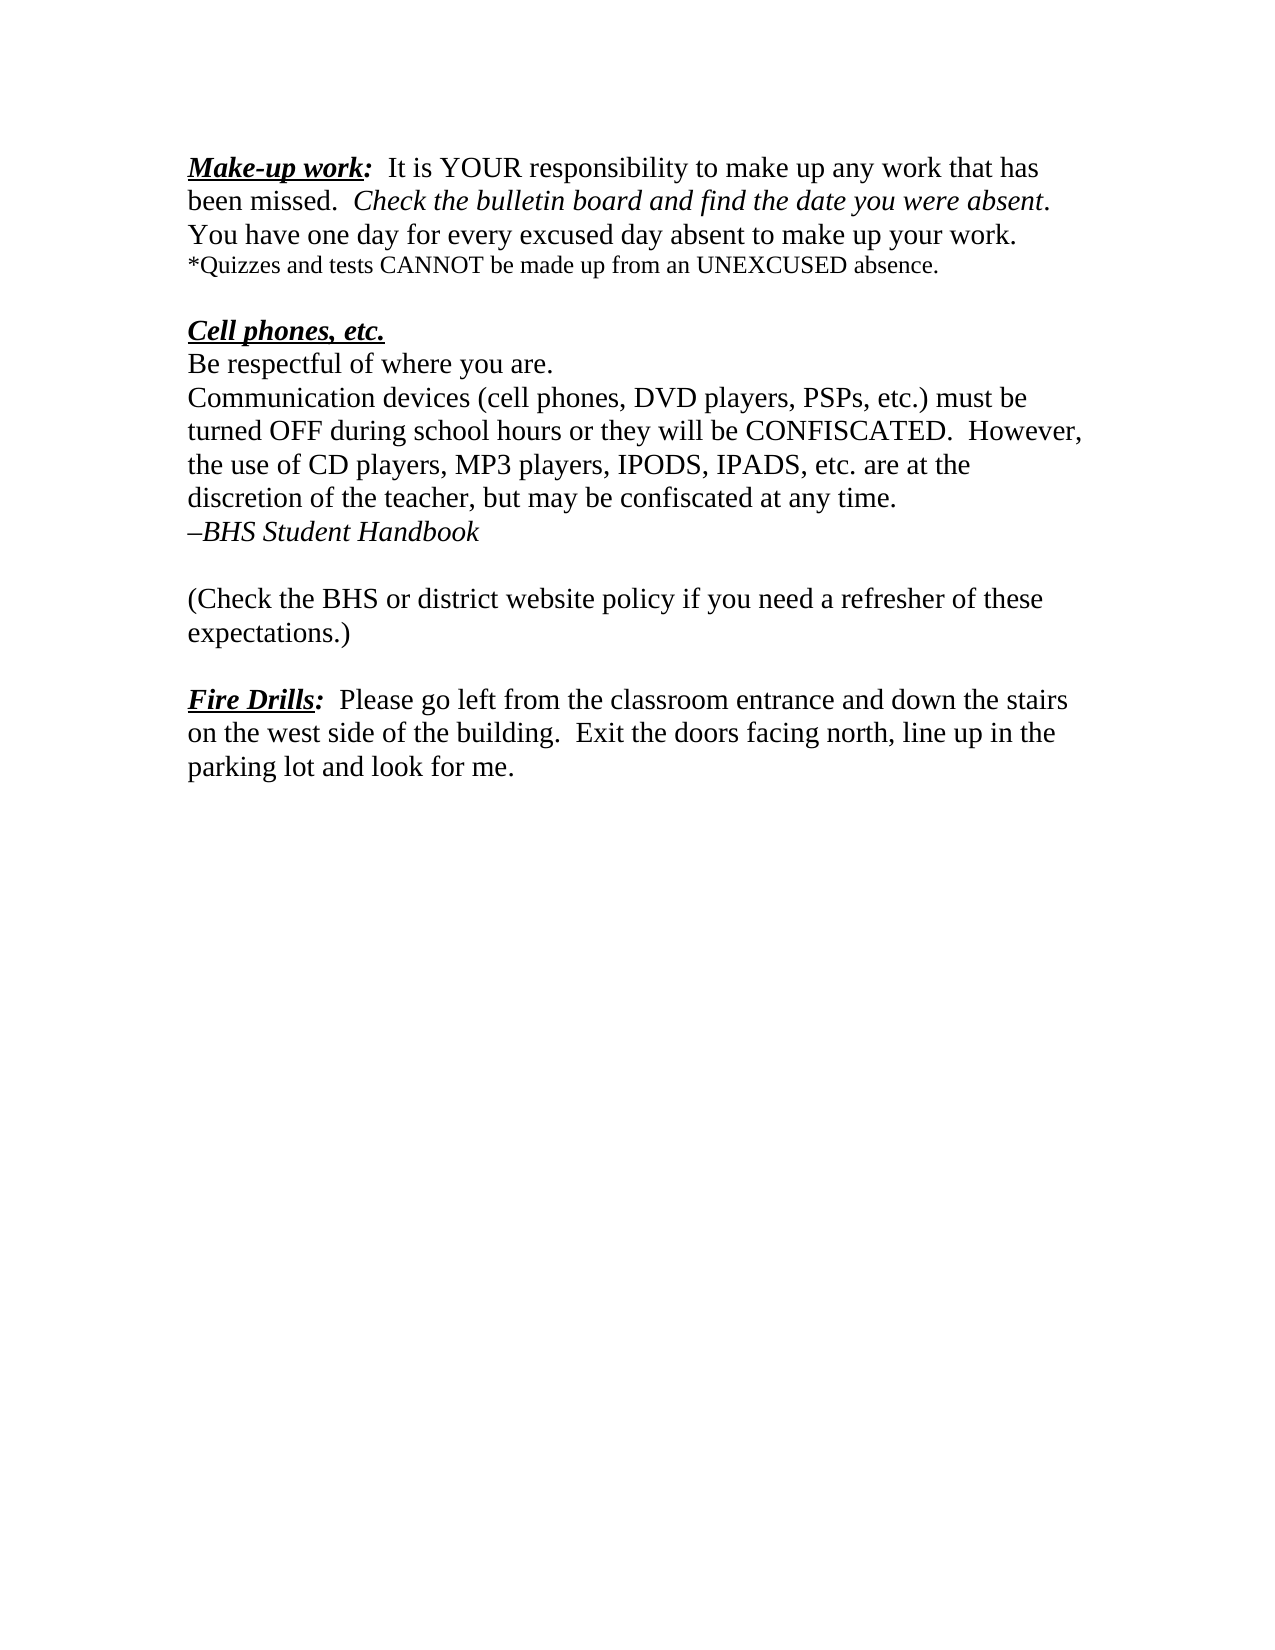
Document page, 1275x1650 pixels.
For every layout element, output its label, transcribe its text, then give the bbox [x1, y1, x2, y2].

text –BHS Student Handbook [187, 514, 1087, 548]
text Be respectful of where you are. [187, 346, 1087, 380]
text Make-up work: It is YOUR responsibility to make up any work that has been missed. Check the bulletin board and find the date you were absent. [187, 150, 1087, 217]
text You have one day for every excused day absent to make up your work. [187, 217, 1087, 251]
text Cell phones, etc. [187, 313, 1087, 346]
text (Check the BHS or district website policy if you need a refresher of these expectations.) [187, 581, 1087, 648]
text Fire Drills: Please go left from the classroom entrance and down the stairs on the west side of the building. Exit the doors facing north, line up in the parking lot and look for me. [187, 682, 1087, 782]
text Communication devices (cell phones, DVD players, PSPs, etc.) must be turned OFF during school hours or they will be CONFISCATED. However, the use of CD players, MP3 players, IPODS, IPADS, etc. are at the discretion of the teacher, but may be confiscated at any time. [187, 380, 1087, 514]
text *Quizzes and tests CANNOT be made up from an UNEXCUSED absence. [187, 251, 1087, 279]
